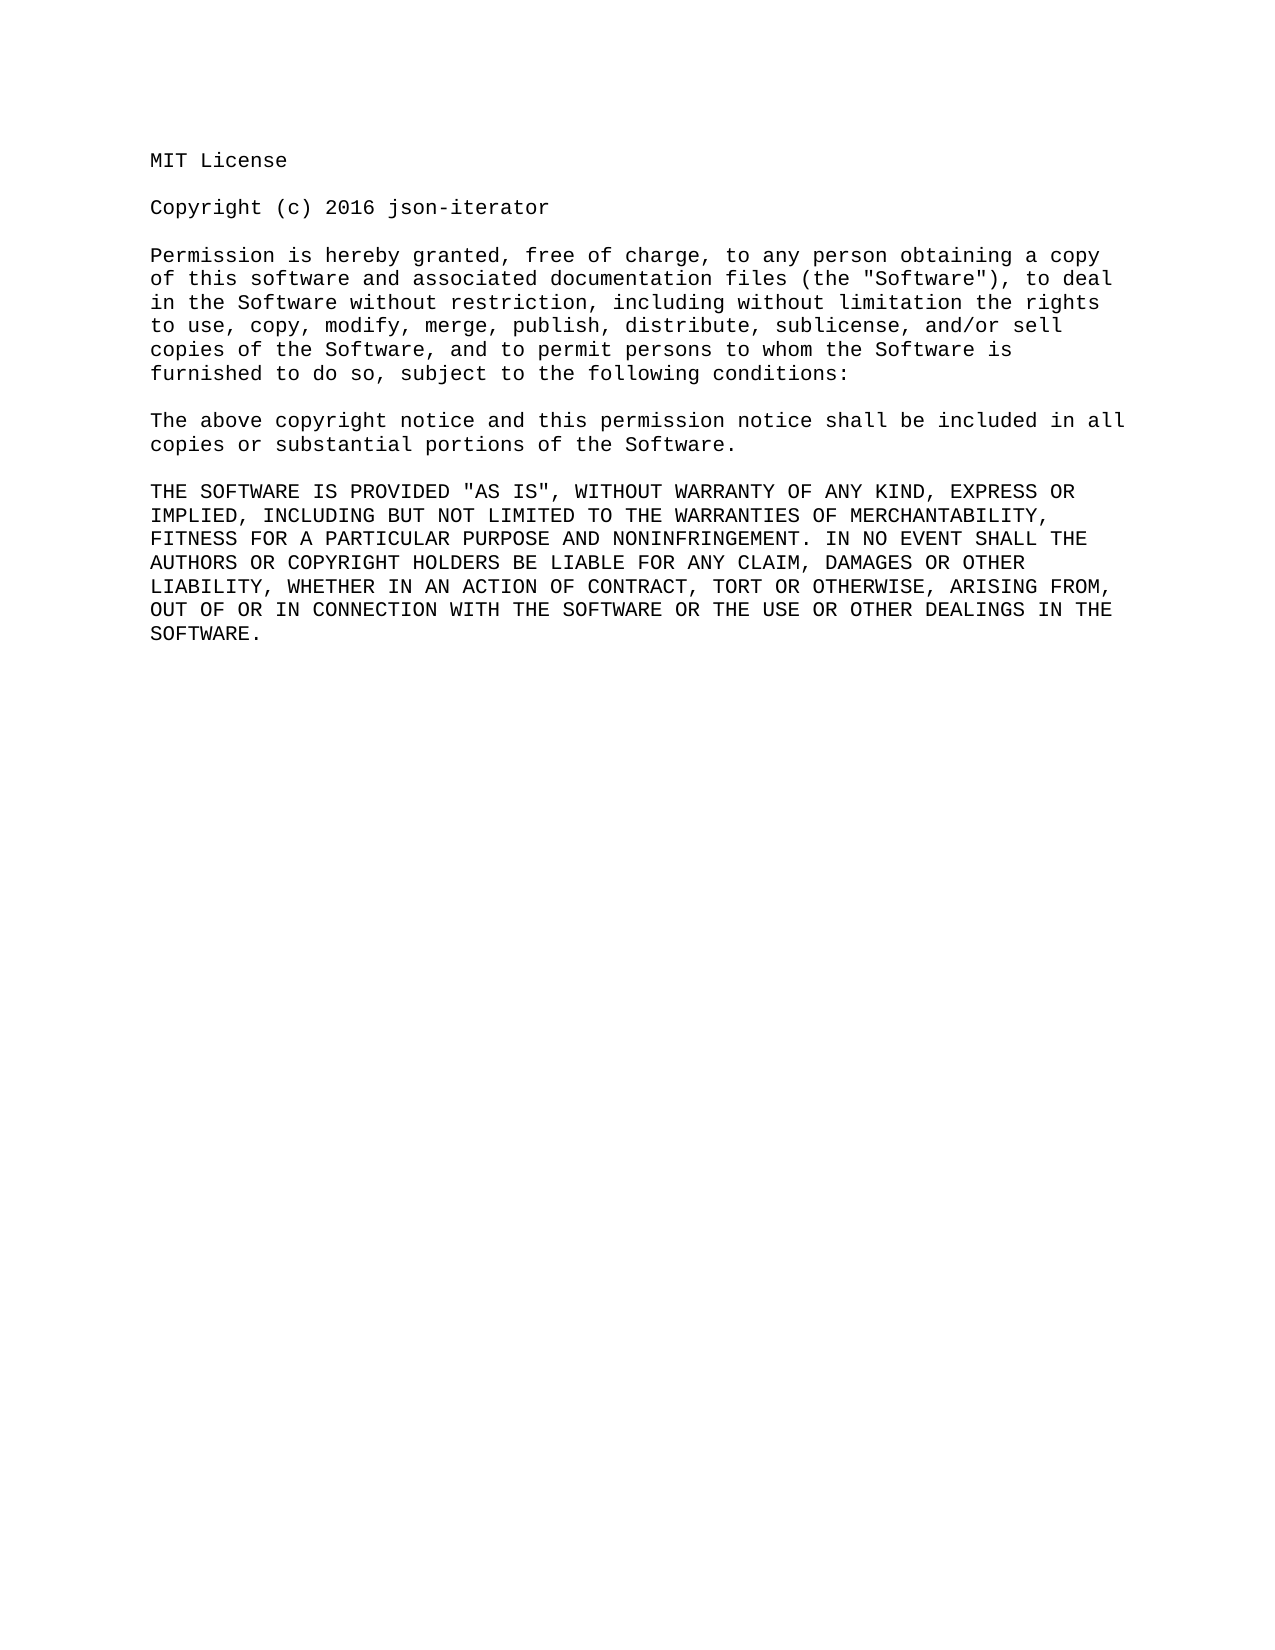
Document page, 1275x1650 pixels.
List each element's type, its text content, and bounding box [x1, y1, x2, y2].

text copies or substantial portions of the Software. [150, 434, 1125, 457]
text THE SOFTWARE IS PROVIDED "AS IS", WITHOUT WARRANTY OF ANY KIND, EXPRESS OR [150, 481, 1125, 505]
text AUTHORS OR COPYRIGHT HOLDERS BE LIABLE FOR ANY CLAIM, DAMAGES OR OTHER [150, 552, 1125, 576]
text MIT License [150, 150, 1125, 174]
text in the Software without restriction, including without limitation the rights [150, 292, 1125, 316]
text Copyright (c) 2016 json-iterator [150, 197, 1125, 221]
text of this software and associated documentation files (the "Software"), to deal [150, 268, 1125, 292]
text furnished to do so, subject to the following conditions: [150, 363, 1125, 386]
text IMPLIED, INCLUDING BUT NOT LIMITED TO THE WARRANTIES OF MERCHANTABILITY, [150, 505, 1125, 528]
text copies of the Software, and to permit persons to whom the Software is [150, 339, 1125, 363]
text The above copyright notice and this permission notice shall be included in all [150, 410, 1125, 434]
text OUT OF OR IN CONNECTION WITH THE SOFTWARE OR THE USE OR OTHER DEALINGS IN THE [150, 599, 1125, 623]
text SOFTWARE. [150, 623, 1125, 647]
text LIABILITY, WHETHER IN AN ACTION OF CONTRACT, TORT OR OTHERWISE, ARISING FROM, [150, 576, 1125, 599]
text FITNESS FOR A PARTICULAR PURPOSE AND NONINFRINGEMENT. IN NO EVENT SHALL THE [150, 528, 1125, 552]
text to use, copy, modify, merge, publish, distribute, sublicense, and/or sell [150, 316, 1125, 339]
text Permission is hereby granted, free of charge, to any person obtaining a copy [150, 244, 1125, 268]
